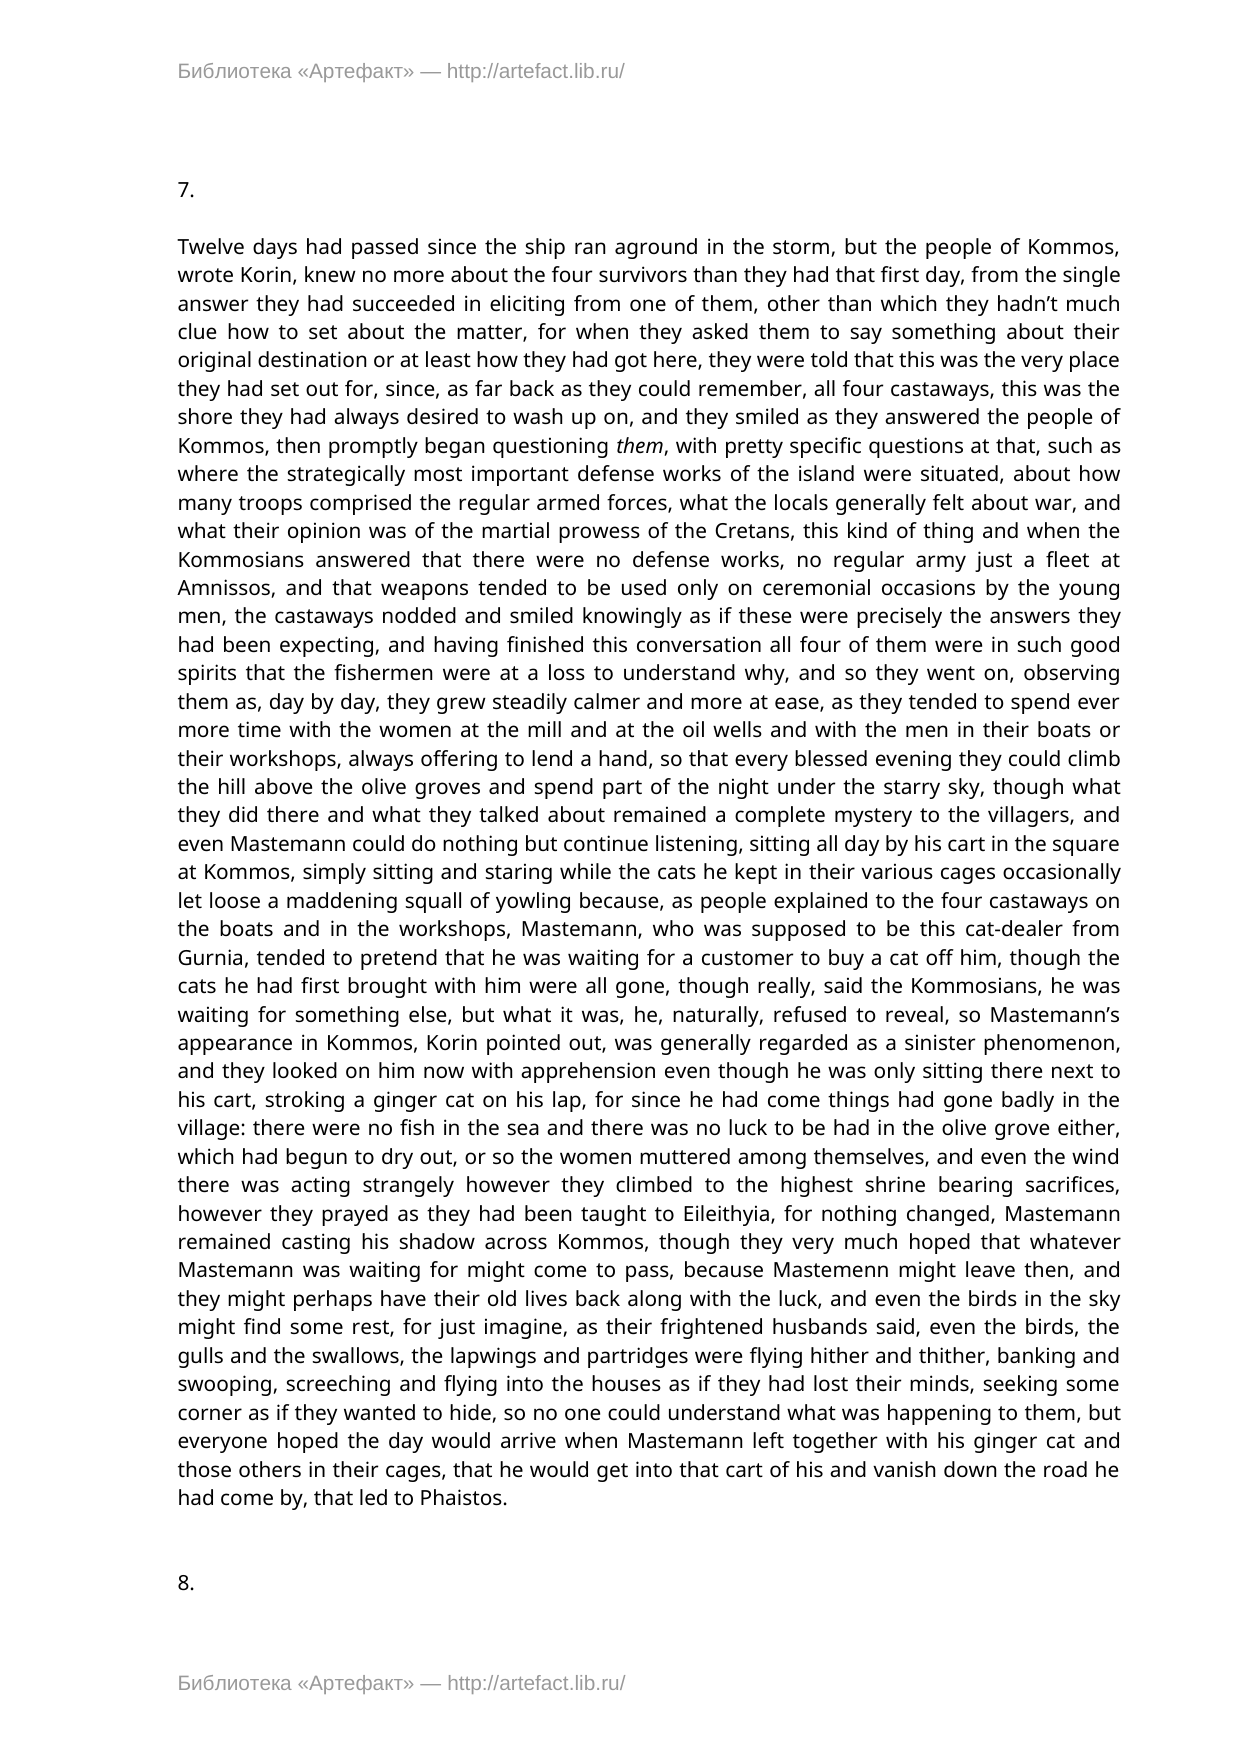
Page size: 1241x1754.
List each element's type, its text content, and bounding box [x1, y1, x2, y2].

text 7. [177, 175, 1122, 203]
text Twelve days had passed since the ship ran aground in the storm, but the people of Kommos, wrote Korin, knew no more about the four survivors than they had that first day, from the single answer they had succeeded in eliciting from one of them, other than which they hadn’t much clue how to set about the matter, for when they asked them to say something about their original destination or at least how they had got here, they were told that this was the very place they had set out for, since, as far back as they could remember, all four castaways, this was the shore they had always desired to wash up on, and they smiled as they answered the people of Kommos, then promptly began questioning them, with pretty specific questions at that, such as where the strategically most important defense works of the island were situated, about how many troops comprised the regular armed forces, what the locals generally felt about war, and what their opinion was of the martial prowess of the Cretans, this kind of thing and when the Kommosians answered that there were no defense works, no regular army just a fleet at Amnissos, and that weapons tended to be used only on ceremonial occasions by the young men, the castaways nodded and smiled knowingly as if these were precisely the answers they had been expecting, and having finished this conversation all four of them were in such good spirits that the fishermen were at a loss to understand why, and so they went on, observing them as, day by day, they grew steadily calmer and more at ease, as they tended to spend ever more time with the women at the mill and at the oil wells and with the men in their boats or their workshops, always offering to lend a hand, so that every blessed evening they could climb the hill above the olive groves and spend part of the night under the starry sky, though what they did there and what they talked about remained a complete mystery to the villagers, and even Mastemann could do nothing but continue listening, sitting all day by his cart in the square at Kommos, simply sitting and staring while the cats he kept in their various cages occasionally let loose a maddening squall of yowling because, as people explained to the four castaways on the boats and in the workshops, Mastemann, who was supposed to be this cat-dealer from Gurnia, tended to pretend that he was waiting for a customer to buy a cat off him, though the cats he had first brought with him were all gone, though really, said the Kommosians, he was waiting for something else, but what it was, he, naturally, refused to reveal, so Mastemann’s appearance in Kommos, Korin pointed out, was generally regarded as a sinister phenomenon, and they looked on him now with apprehension even though he was only sitting there next to his cart, stroking a ginger cat on his lap, for since he had come things had gone badly in the village: there were no fish in the sea and there was no luck to be had in the olive grove either, which had begun to dry out, or so the women muttered among themselves, and even the wind there was acting strangely however they climbed to the highest shrine bearing sacrifices, however they prayed as they had been taught to Eileithyia, for nothing changed, Mastemann remained casting his shadow across Kommos, though they very much hoped that whatever Mastemann was waiting for might come to pass, because Mastemenn might leave then, and they might perhaps have their old lives back along with the luck, and even the birds in the sky might find some rest, for just imagine, as their frightened husbands said, even the birds, the gulls and the swallows, the lapwings and partridges were flying hither and thither, banking and swooping, screeching and flying into the houses as if they had lost their minds, seeking some corner as if they wanted to hide, so no one could understand what was happening to them, but everyone hoped the day would arrive when Mastemann left together with his ginger cat and those others in their cages, that he would get into that cart of his and vanish down the road he had come by, that led to Phaistos. [177, 232, 1122, 1512]
text 8. [177, 1568, 1122, 1597]
